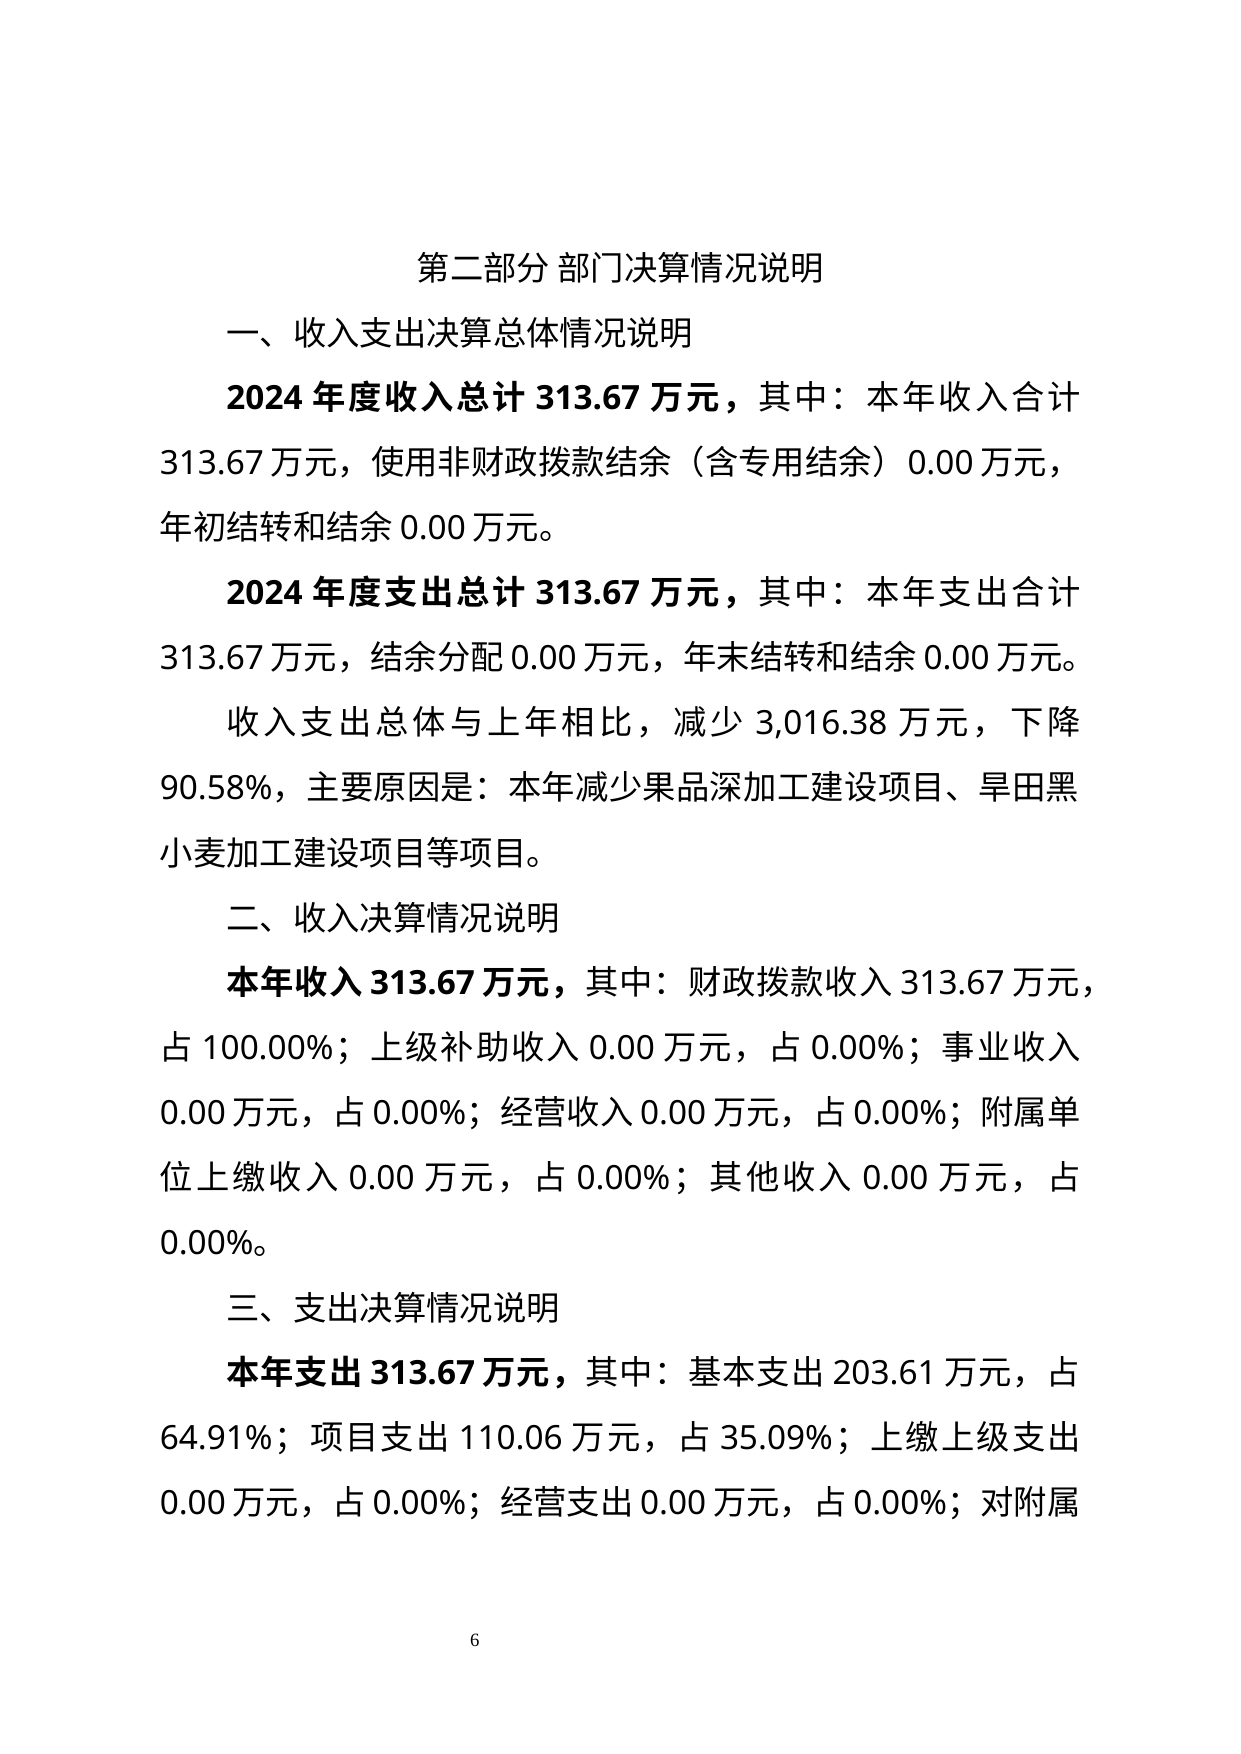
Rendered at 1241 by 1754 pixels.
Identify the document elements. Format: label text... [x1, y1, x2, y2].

text 第二部分 部门决算情况说明 [159, 233, 1081, 298]
text 收入支出总体与上年相比，减少3,016.38万元，下降90.58%，主要原因是：本年减少果品深加工建设项目、旱田黑小麦加工建设项目等项目。 [159, 688, 1081, 883]
text 本年收入313.67万元，其中：财政拨款收入313.67万元，占100.00%；上级补助收入0.00万元，占0.00%；事业收入0.00万元，占0.00%；经营收入0.00万元，占0.00%；附属单位上缴收入0.00万元，占0.00%；其他收入0.00万元，占0.00%。 [159, 948, 1081, 1273]
text 一、收入支出决算总体情况说明 [159, 298, 1081, 363]
text 2024年度收入总计313.67万元，其中：本年收入合计313.67万元，使用非财政拨款结余（含专用结余）0.00万元，年初结转和结余0.00万元。 [159, 363, 1081, 558]
text 2024年度支出总计313.67万元，其中：本年支出合计313.67万元，结余分配0.00万元，年末结转和结余0.00万元。 [159, 558, 1081, 688]
text 二、收入决算情况说明 [159, 883, 1081, 948]
text 三、支出决算情况说明 [159, 1273, 1081, 1338]
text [159, 1338, 1081, 1533]
